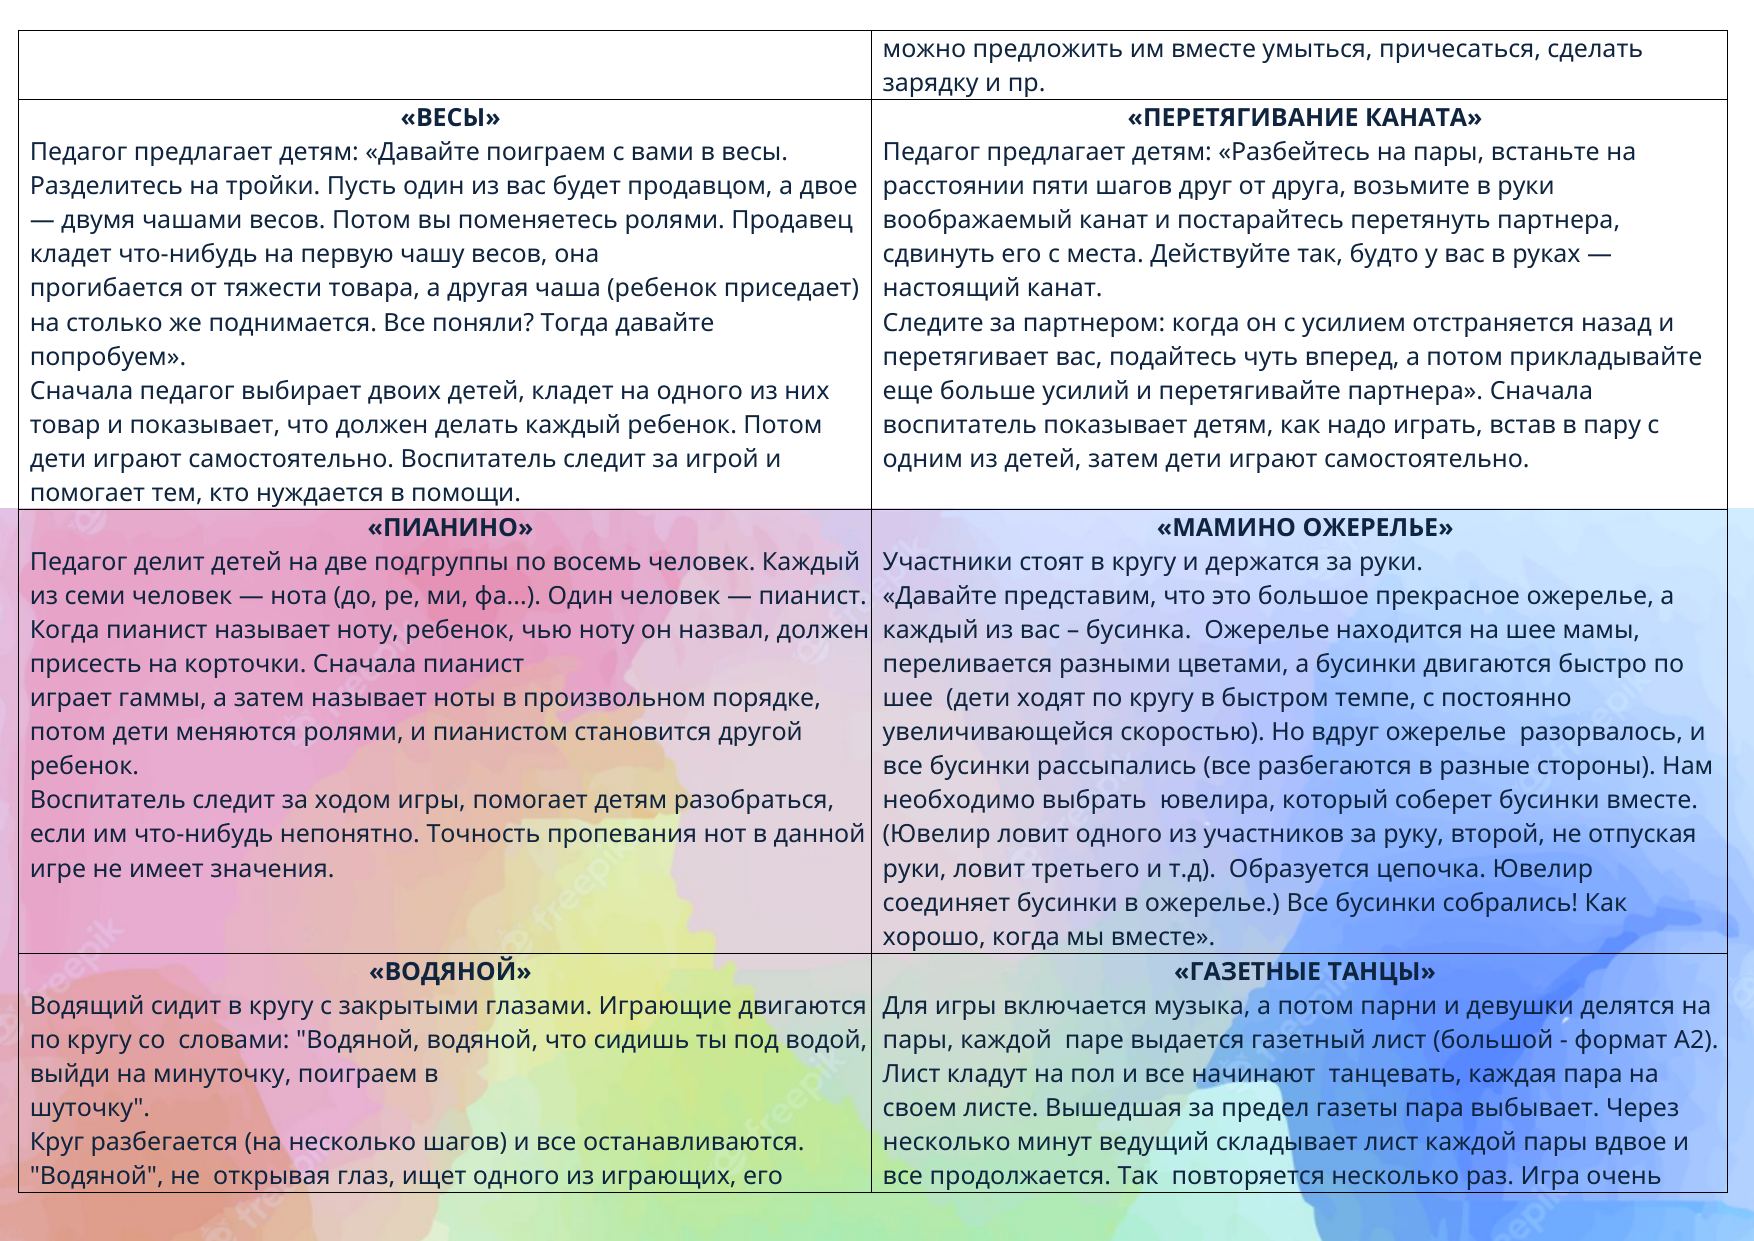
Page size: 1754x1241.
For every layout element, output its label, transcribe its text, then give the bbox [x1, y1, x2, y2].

picture [0, 508, 1754, 1241]
table_cell «ВЕСЫ» Педагог предлагает детям: «Давайте поиграем с вами в весы. Разделитесь на тройки. Пусть один из вас будет продавцом, а двое — двумя чашами весов. Потом вы поменяетесь ролями. Продавец кладет что-нибудь на первую чашу весов, она прогибается от тяжести товара, а другая чаша (ребенок приседает) на столько же поднимается. Все поняли? Тогда давайте попробуем». Сначала педагог выбирает двоих детей, кладет на одного из них товар и показывает, что должен делать каждый ребенок. Потом дети играют самостоятельно. Воспитатель следит за игрой и помогает тем, кто нуждается в помощи. [19, 100, 871, 508]
table_cell «ПИАНИНО» Педагог делит детей на две подгруппы по восемь человек. Каждый из семи человек — нота (до, ре, ми, фа...). Один человек — пианист. Когда пианист называет ноту, ребенок, чью ноту он назвал, должен присесть на корточки. Сначала пианист играет гаммы, а затем называет ноты в произвольном порядке, потом дети меняются ролями, и пианистом становится другой ребенок. Воспитатель следит за ходом игры, помогает детям разобраться, если им что-нибудь непонятно. Точность пропевания нот в данной игре не имеет значения. [19, 510, 871, 952]
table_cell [19, 31, 871, 99]
table_cell «ПЕРЕТЯГИВАНИЕ КАНАТА» Педагог предлагает детям: «Разбейтесь на пары, встаньте на расстоянии пяти шагов друг от друга, возьмите в руки воображаемый канат и постарайтесь перетянуть партнера, сдвинуть его с места. Действуйте так, будто у вас в руках — настоящий канат. Следите за партнером: когда он с усилием отстраняется назад и перетягивает вас, подайтесь чуть вперед, а потом прикладывайте еще больше усилий и перетягивайте партнера». Сначала воспитатель показывает детям, как надо играть, встав в пару с одним из детей, затем дети играют самостоятельно. [872, 100, 1727, 508]
table_cell «МАМИНО ОЖЕРЕЛЬЕ» Участники стоят в кругу и держатся за руки. «Давайте представим, что это большое прекрасное ожерелье, а каждый из вас – бусинка. Ожерелье находится на шее мамы, переливается разными цветами, а бусинки двигаются быстро по шее (дети ходят по кругу в быстром темпе, с постоянно увеличивающейся скоростью). Но вдруг ожерелье разорвалось, и все бусинки рассыпались (все разбегаются в разные стороны). Нам необходимо выбрать ювелира, который соберет бусинки вместе. (Ювелир ловит одного из участников за руку, второй, не отпуская руки, ловит третьего и т.д). Образуется цепочка. Ювелир соединяет бусинки в ожерелье.) Все бусинки собрались! Как хорошо, когда мы вместе». [872, 510, 1727, 952]
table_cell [872, 954, 1727, 1192]
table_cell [19, 954, 871, 1192]
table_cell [872, 31, 1727, 99]
